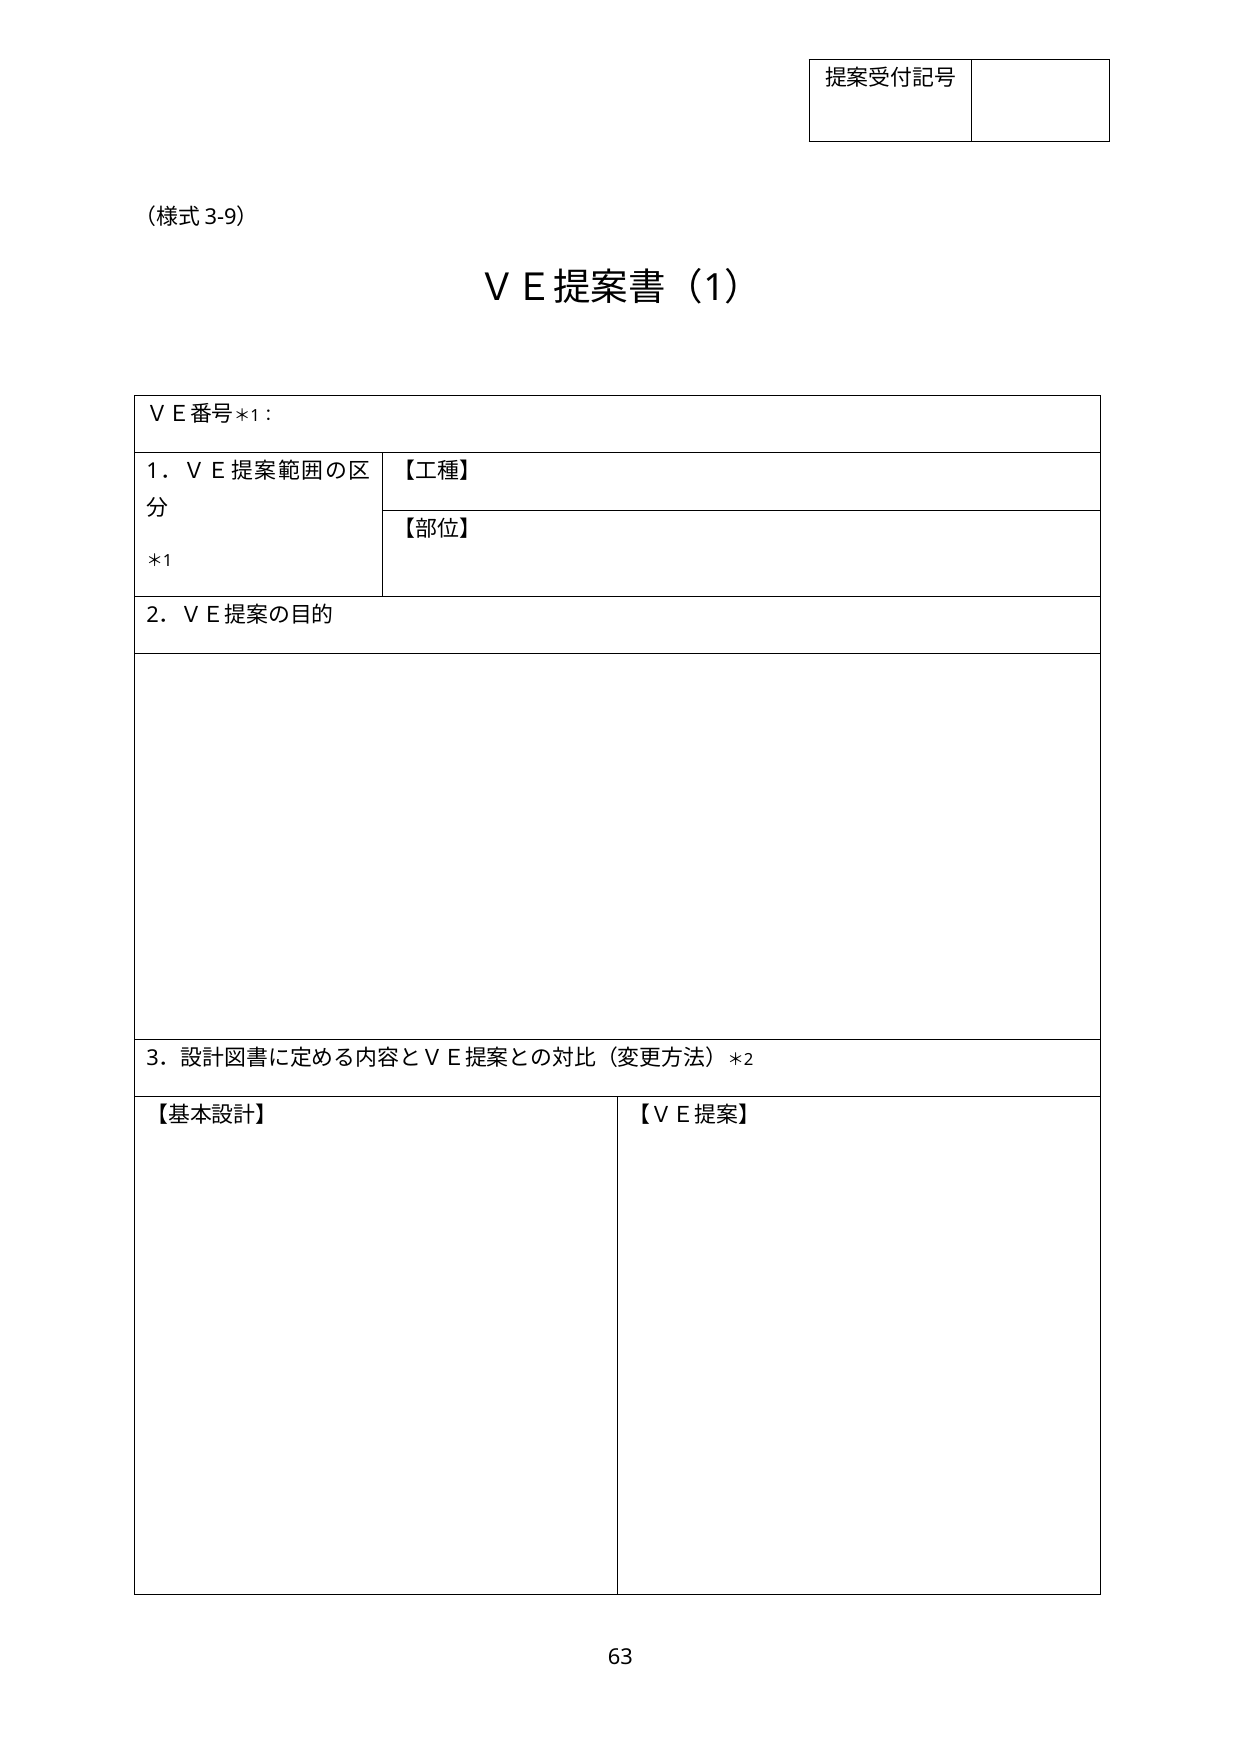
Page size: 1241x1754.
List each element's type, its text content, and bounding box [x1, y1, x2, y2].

text ＶＥ提案書（1） [134, 257, 1106, 311]
table_cell 【工種】 [383, 453, 1100, 509]
text （様式3-9） [134, 199, 1106, 231]
table_cell 1．ＶＥ提案範囲の区分 ＊1 [135, 453, 382, 596]
table_cell 【ＶＥ提案】 [618, 1097, 1100, 1594]
table_cell 【基本設計】 [135, 1097, 617, 1594]
table_cell 【部位】 [383, 511, 1100, 596]
table_cell [135, 654, 1100, 1039]
table_header ＶＥ番号＊1： [135, 396, 1100, 452]
table_cell 2．ＶＥ提案の目的 [135, 597, 1100, 653]
table_cell 3．設計図書に定める内容とＶＥ提案との対比（変更方法）＊2 [135, 1040, 1100, 1096]
